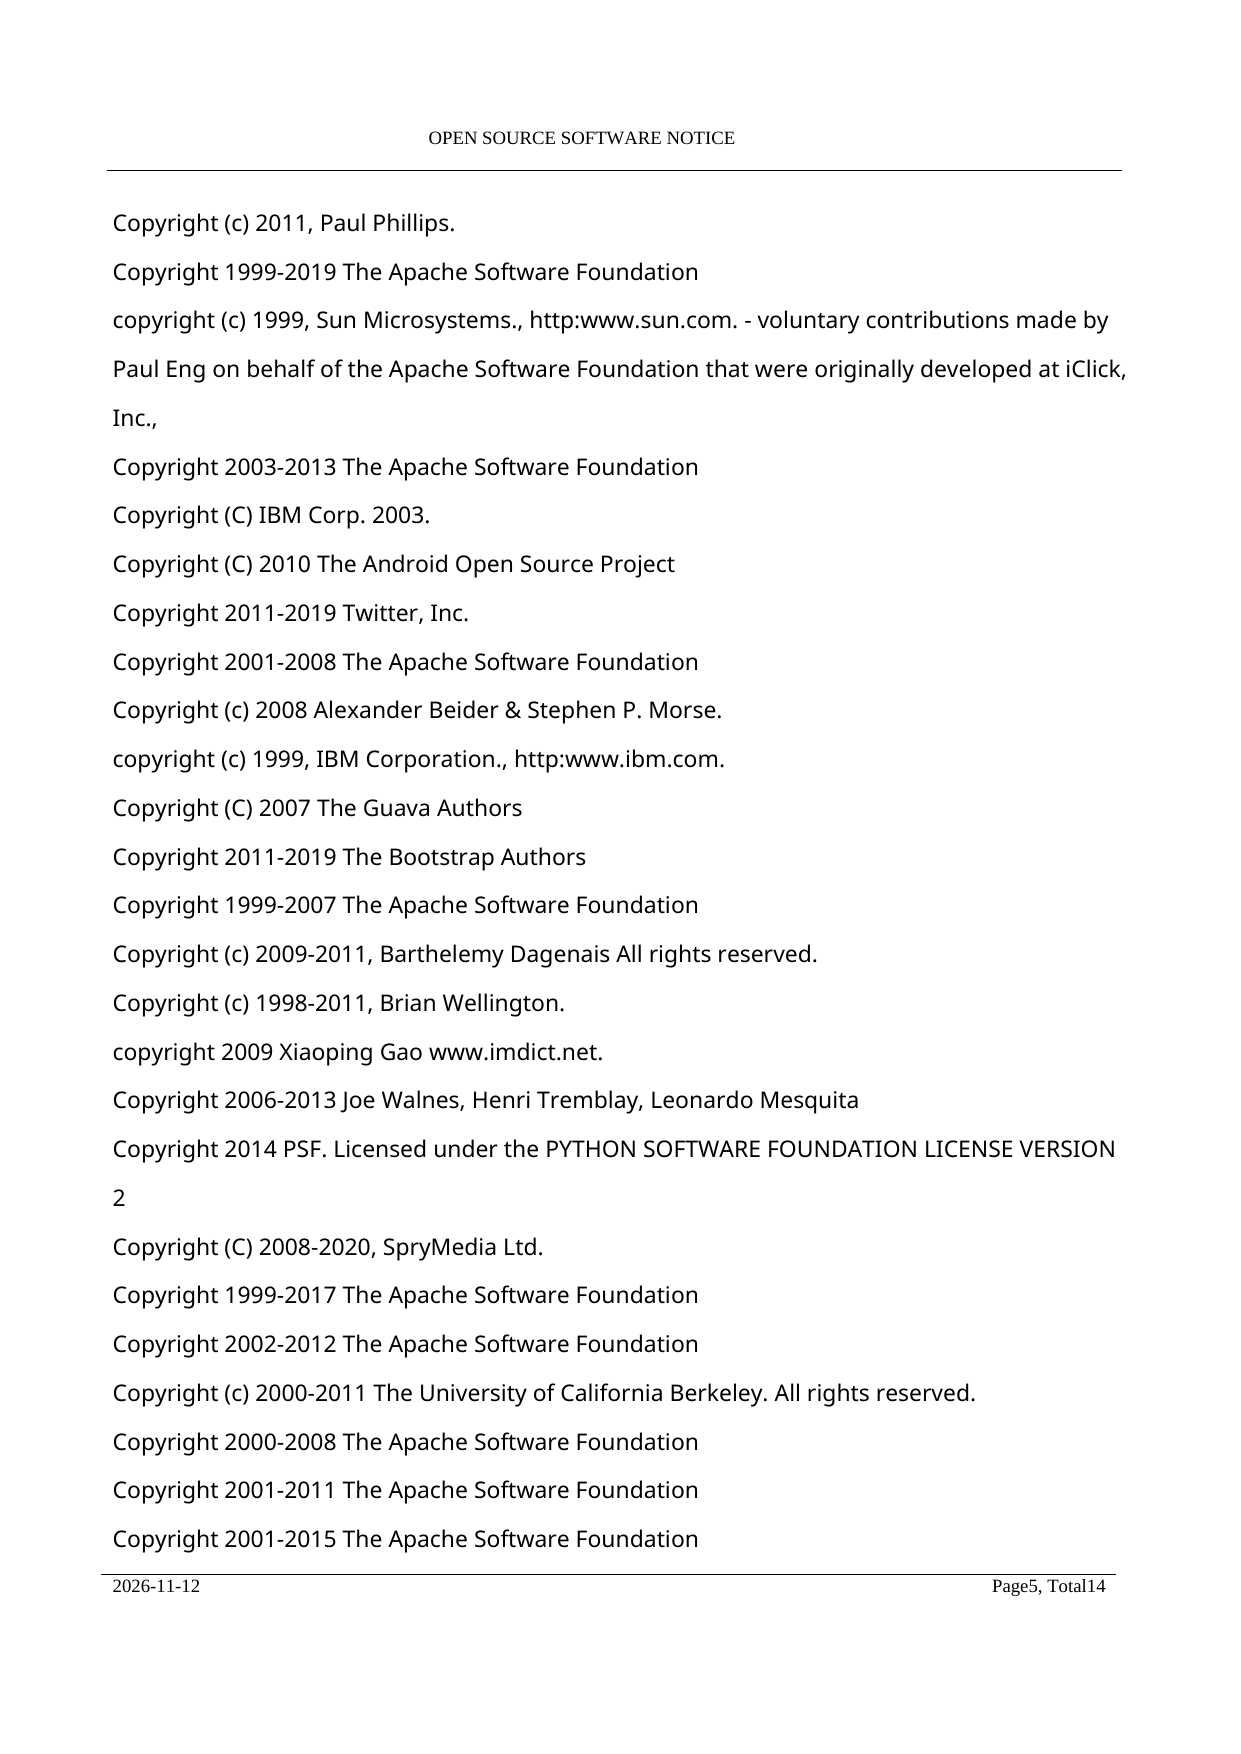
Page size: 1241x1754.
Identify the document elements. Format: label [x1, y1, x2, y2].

text [112, 206, 1128, 1555]
